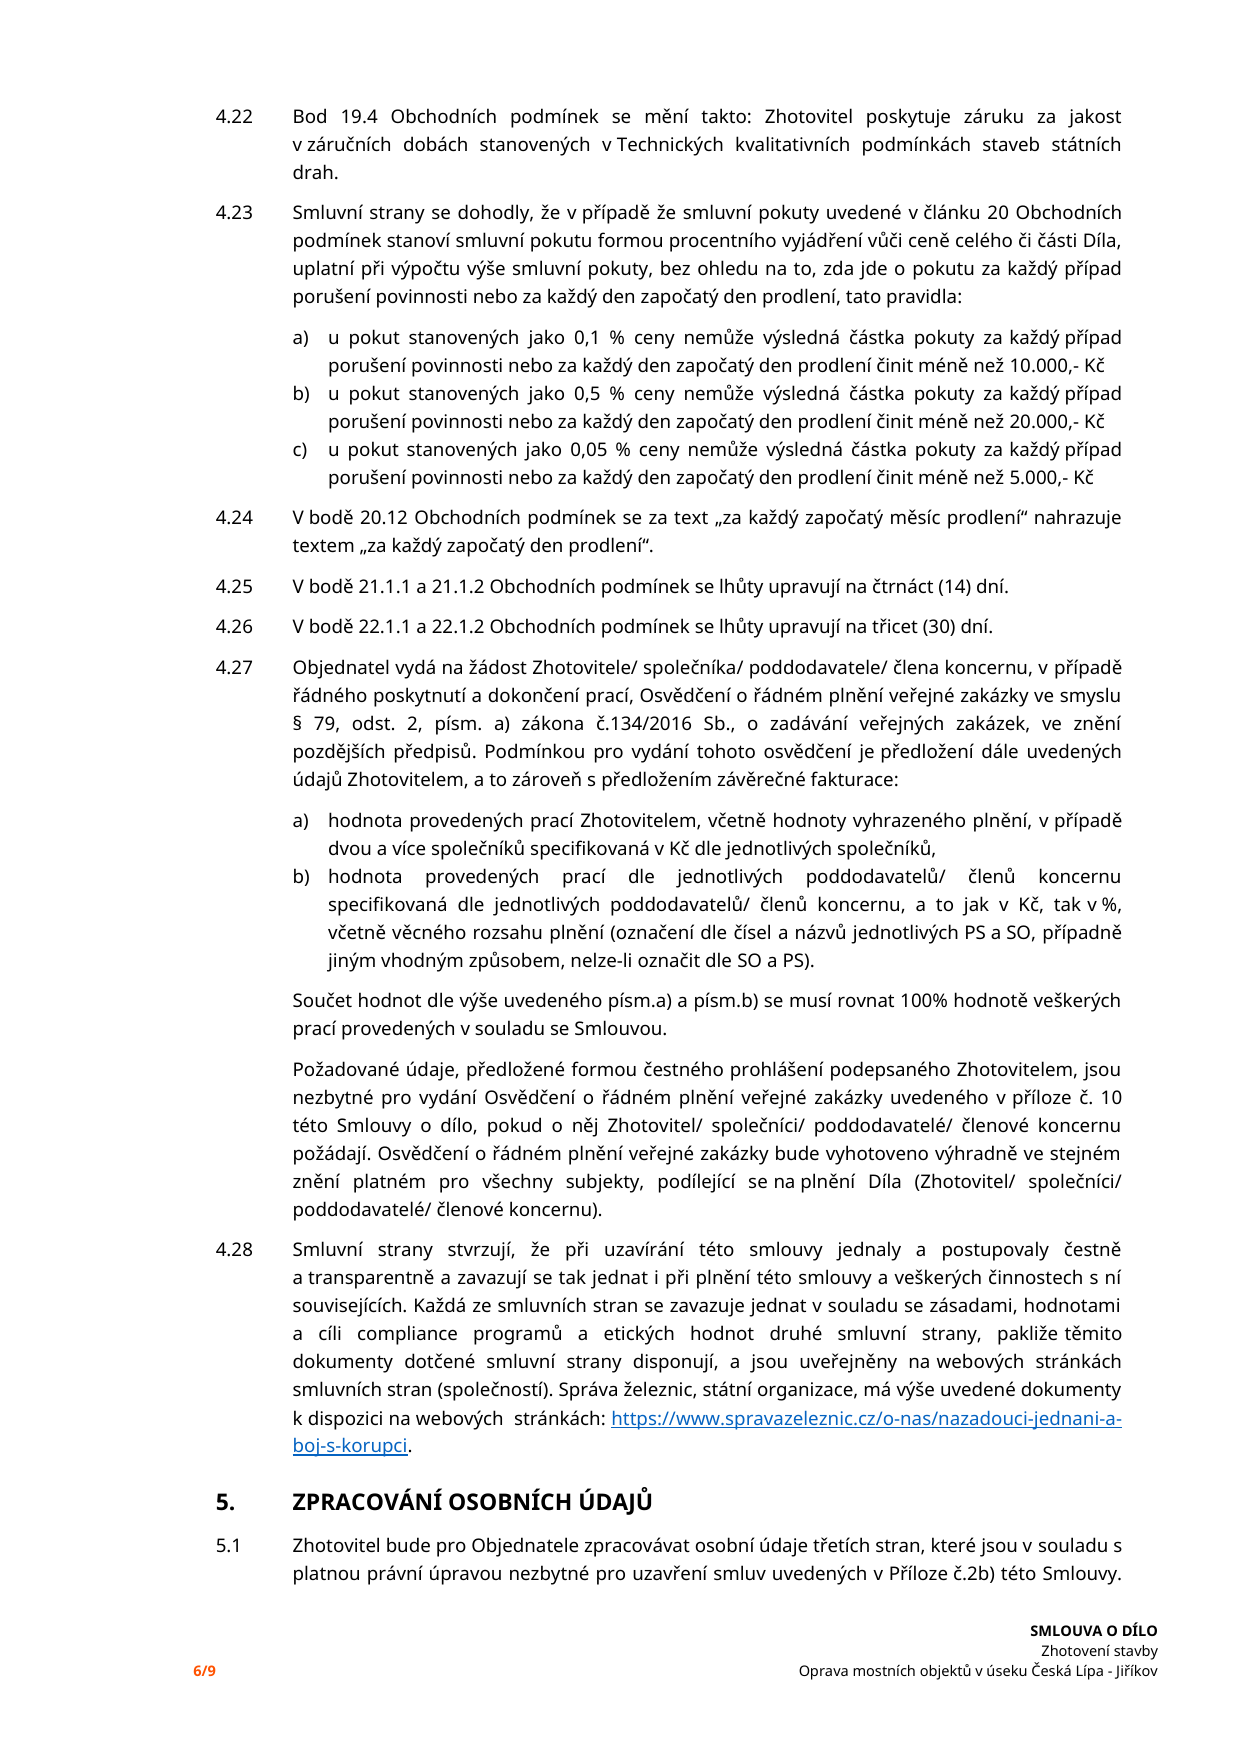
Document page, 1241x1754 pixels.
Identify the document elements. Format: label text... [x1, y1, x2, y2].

text Smluvní strany se dohodly, že v případě že smluvní pokuty uvedené v článku 20 Obchodních podmínek stanoví smluvní pokutu formou procentního vyjádření vůči ceně celého či části Díla, uplatní při výpočtu výše smluvní pokuty, bez ohledu na to, zda jde o pokutu za každý případ porušení povinnosti nebo za každý den započatý den prodlení, tato pravidla: [216, 199, 1122, 309]
text V bodě 21.1.1 a 21.1.2 Obchodních podmínek se lhůty upravují na čtrnáct (14) dní. [216, 573, 1122, 599]
text u pokut stanovených jako 0,5 % ceny nemůže výsledná částka pokuty za každý případ porušení povinnosti nebo za každý den započatý den prodlení činit méně než 20.000,- Kč [292, 380, 1122, 434]
text Bod 19.4 Obchodních podmínek se mění takto: Zhotovitel poskytuje záruku za jakost v záručních dobách stanovených v Technických kvalitativních podmínkách staveb státních drah. [216, 103, 1122, 184]
text Objednatel vydá na žádost Zhotovitele/ společníka/ poddodavatele/ člena koncernu, v případě řádného poskytnutí a dokončení prací, Osvědčení o řádném plnění veřejné zakázky ve smyslu § 79, odst. 2, písm. a) zákona č.134/2016 Sb., o zadávání veřejných zakázek, ve znění pozdějších předpisů. Podmínkou pro vydání tohoto osvědčení je předložení dále uvedených údajů Zhotovitelem, a to zároveň s předložením závěrečné fakturace: [216, 654, 1122, 792]
list u pokut stanovených jako 0,1 % ceny nemůže výsledná částka pokuty za každý případ porušení povinnosti nebo za každý den započatý den prodlení činit méně než 10.000,- Kč [292, 324, 1122, 378]
list Požadované údaje, předložené formou čestného prohlášení podepsaného Zhotovitelem, jsou nezbytné pro vydání Osvědčení o řádném plnění veřejné zakázky uvedeného v příloze č. 10 této Smlouvy o dílo, pokud o něj Zhotovitel/ společníci/ poddodavatelé/ členové koncernu požádají. Osvědčení o řádném plnění veřejné zakázky bude vyhotoveno výhradně ve stejném znění platném pro všechny subjekty, podílející se na plnění Díla (Zhotovitel/ společníci/ poddodavatelé/ členové koncernu). [292, 1056, 1122, 1222]
list hodnota provedených prací Zhotovitelem, včetně hodnoty vyhrazeného plnění, v případě dvou a více společníků specifikovaná v Kč dle jednotlivých společníků, [292, 807, 1122, 860]
text Smluvní strany stvrzují, že při uzavírání této smlouvy jednaly a postupovaly čestně a transparentně a zavazují se tak jednat i při plnění této smlouvy a veškerých činnostech s ní souvisejících. Každá ze smluvních stran se zavazuje jednat v souladu se zásadami, hodnotami a cíli compliance programů a etických hodnot druhé smluvní strany, pakliže těmito dokumenty dotčené smluvní strany disponují, a jsou uveřejněny na webových stránkách smluvních stran (společností). Správa železnic, státní organizace, má výše uvedené dokumenty k dispozici na webových stránkách: https://www.spravazeleznic.cz/o-nas/nazadouci-jednani-a-boj-s-korupci. [216, 1237, 1122, 1458]
text u pokut stanovených jako 0,05 % ceny nemůže výsledná částka pokuty za každý případ porušení povinnosti nebo za každý den započatý den prodlení činit méně než 5.000,- Kč [292, 436, 1122, 490]
text V bodě 20.12 Obchodních podmínek se za text „za každý započatý měsíc prodlení“ nahrazuje textem „za každý započatý den prodlení“. [216, 505, 1122, 558]
text V bodě 22.1.1 a 22.1.2 Obchodních podmínek se lhůty upravují na třicet (30) dní. [216, 614, 1122, 639]
text ZPRACOVÁNÍ OSOBNÍCH ÚDAJŮ [216, 1486, 1122, 1517]
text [216, 1533, 1122, 1586]
list hodnota provedených prací dle jednotlivých poddodavatelů/ členů koncernu specifikovaná dle jednotlivých poddodavatelů/ členů koncernu, a to jak v Kč, tak v %, včetně věcného rozsahu plnění (označení dle čísel a názvů jednotlivých PS a SO, případně jiným vhodným způsobem, nelze-li označit dle SO a PS). [292, 863, 1122, 972]
text Součet hodnot dle výše uvedeného písm.a) a písm.b) se musí rovnat 100% hodnotě veškerých prací provedených v souladu se Smlouvou. [292, 987, 1122, 1041]
